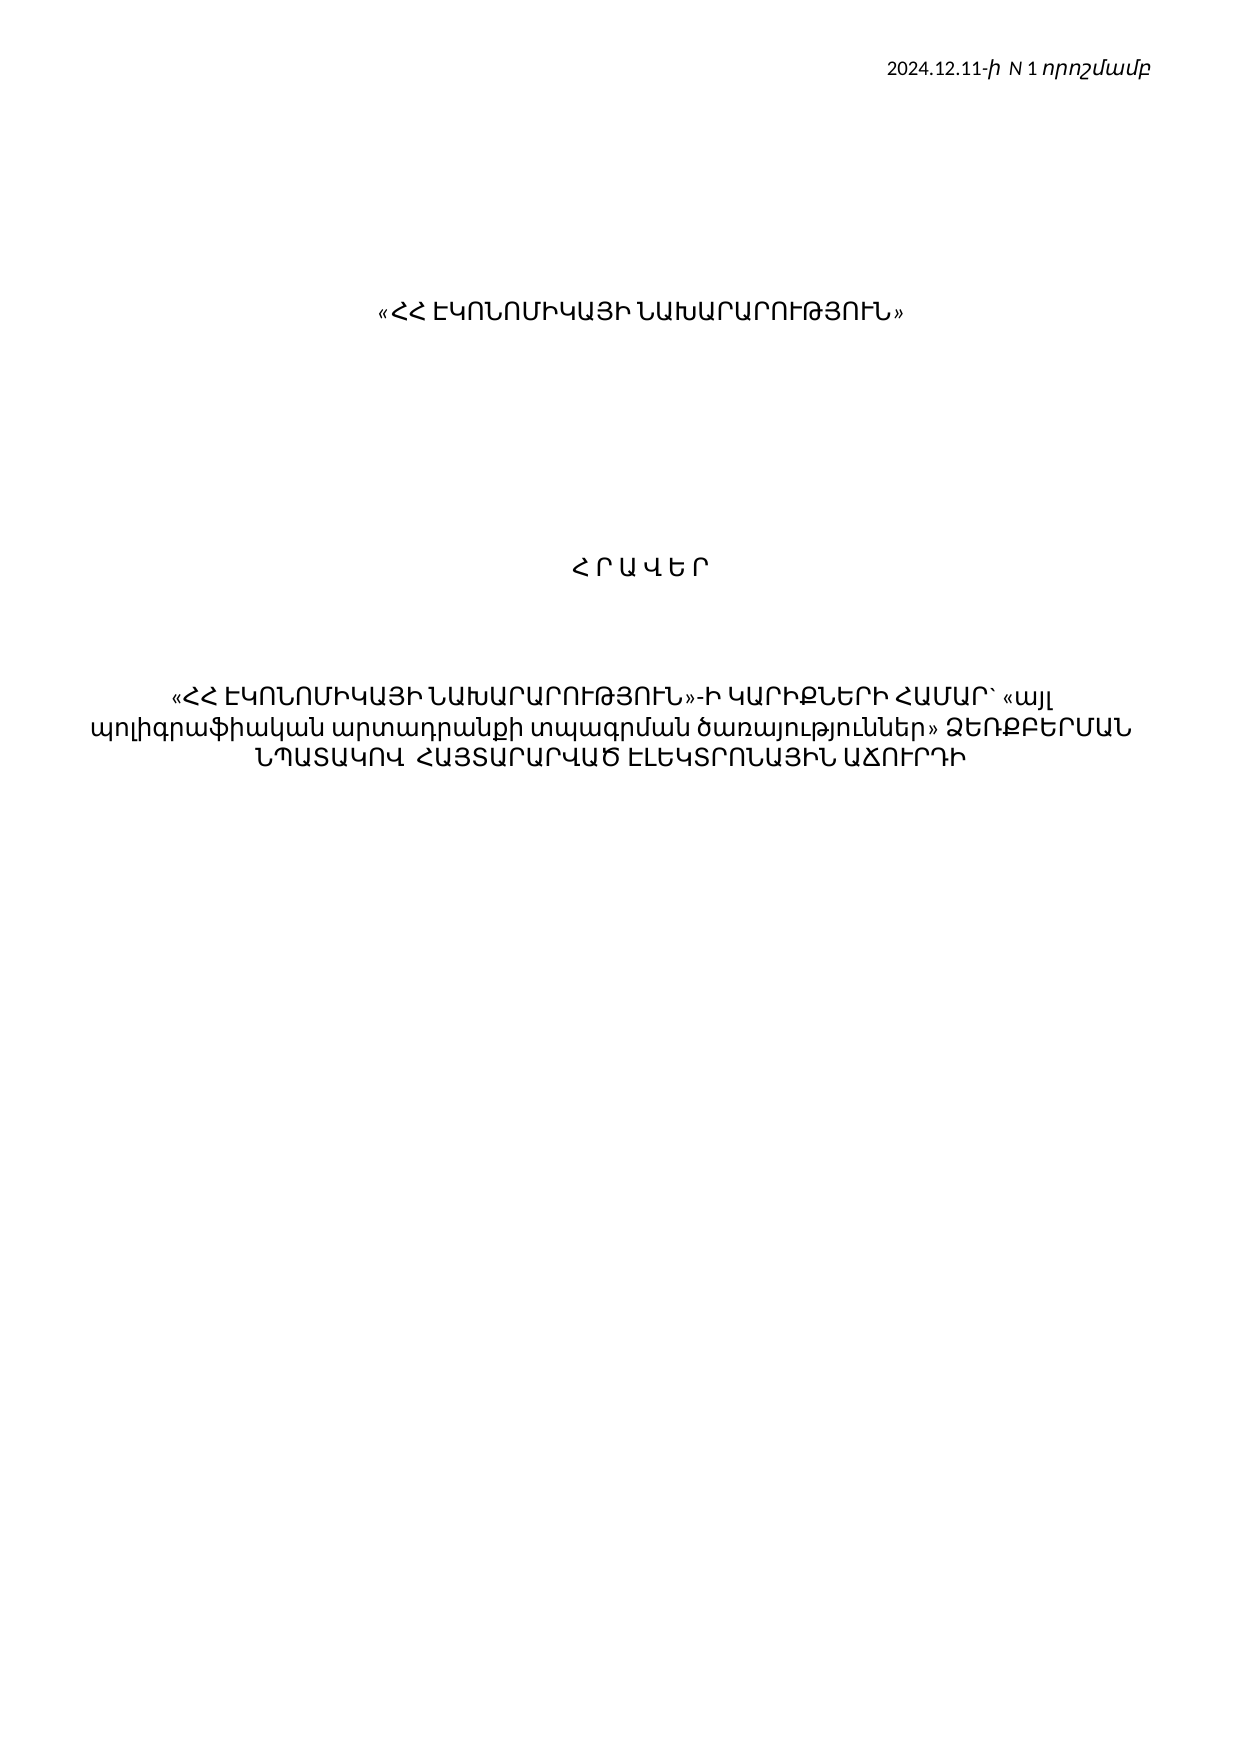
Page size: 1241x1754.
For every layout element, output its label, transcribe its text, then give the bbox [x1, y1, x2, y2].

text « ՀՀ ԷԿՈՆՈՄԻԿԱՅԻ ՆԱԽԱՐԱՐՈՒԹՅՈՒՆ» [69, 296, 1152, 327]
text «ՀՀ ԷԿՈՆՈՄԻԿԱՅԻ ՆԱԽԱՐԱՐՈՒԹՅՈՒՆ»-Ի ԿԱՐԻՔՆԵՐԻ ՀԱՄԱՐ` «այլ պոլիգրաֆիական արտադրանքի տպագրման ծառայություններ» ՁԵՌՔԲԵՐՄԱՆ ՆՊԱՏԱԿՈՎ ՀԱՅՏԱՐԱՐՎԱԾ ԷԼԵԿՏՐՈՆԱՅԻՆ ԱՃՈՒՐԴԻ [69, 681, 1152, 773]
text Հ Ր Ա Վ Ե Ր [69, 552, 1152, 583]
text 2024.12.11 -ի N 1 որոշմամբ [69, 56, 1152, 81]
